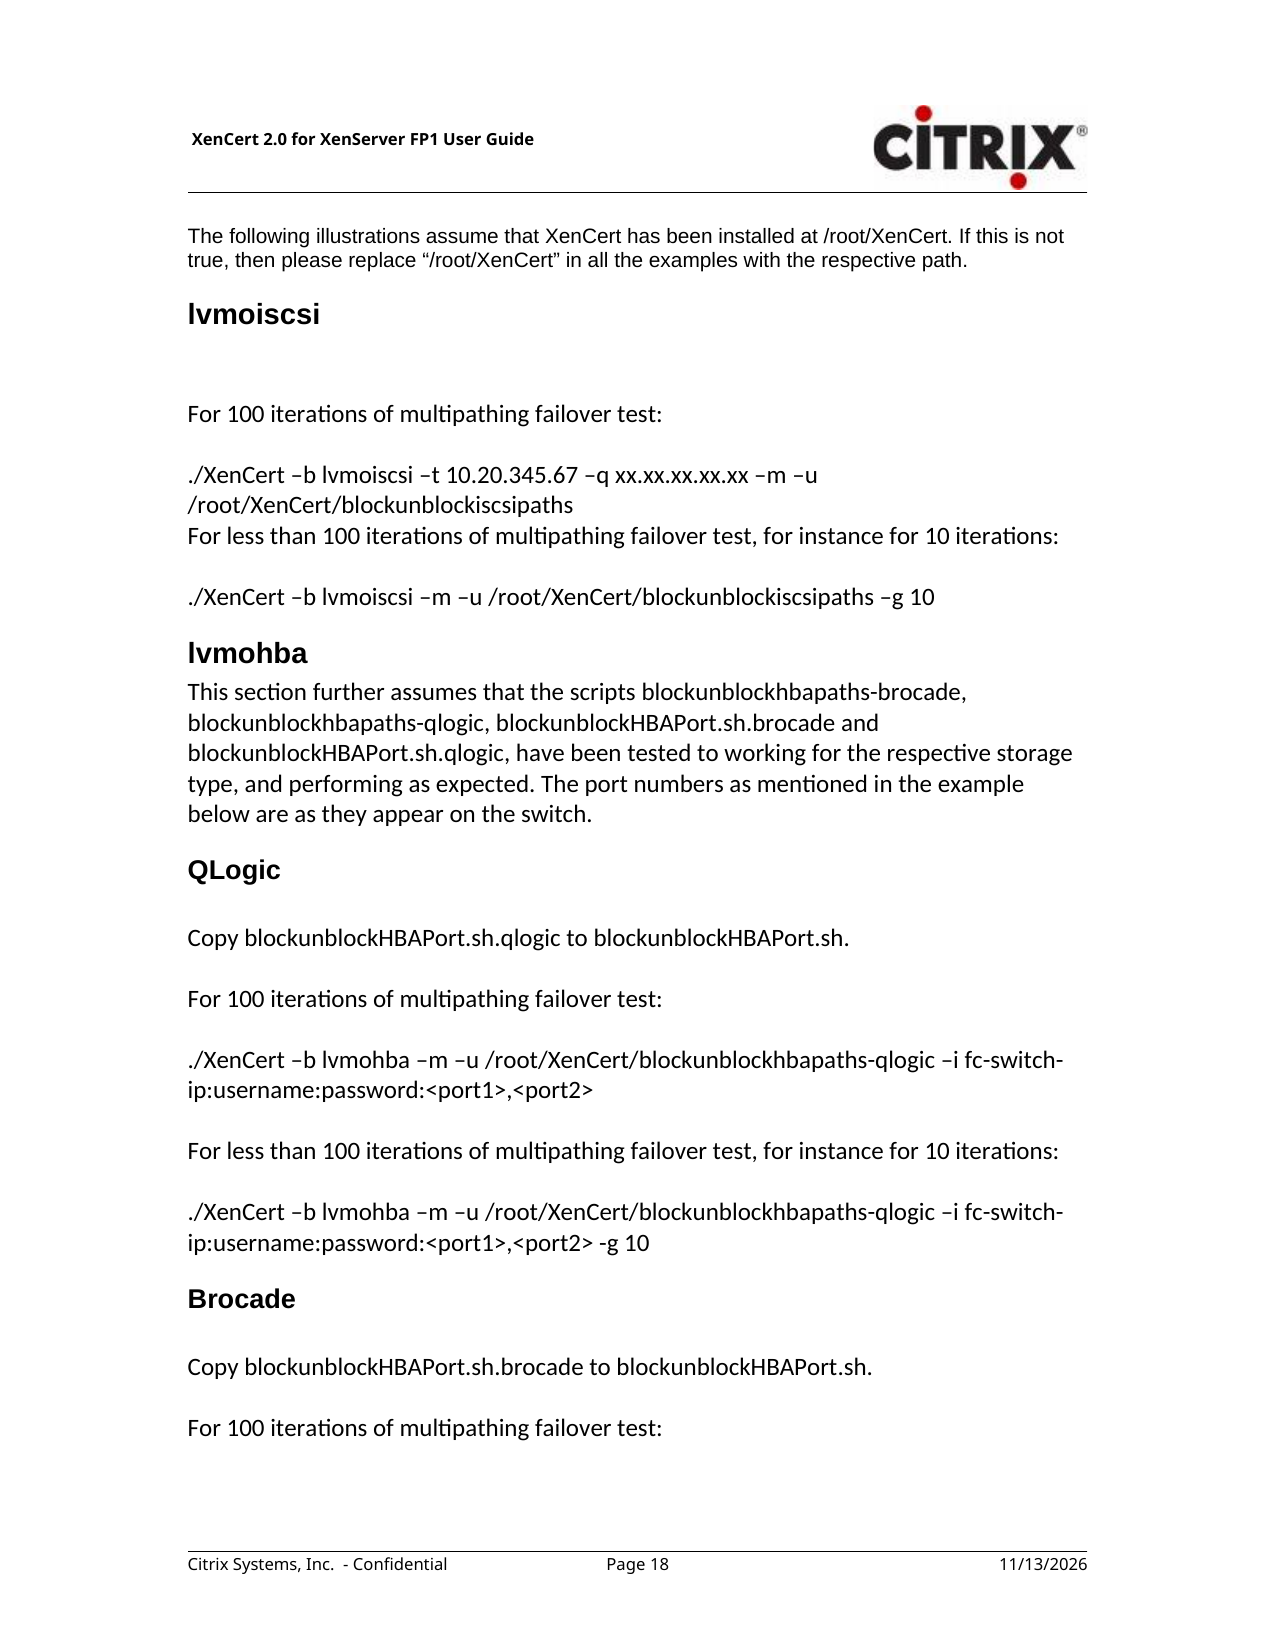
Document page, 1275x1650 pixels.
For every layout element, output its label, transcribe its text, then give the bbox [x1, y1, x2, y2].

text For 100 iterations of multipathing failover test: [187, 1412, 1087, 1442]
text ./XenCert –b lvmohba –m –u /root/XenCert/blockunblockhbapaths-qlogic –i fc-switch-ip:username:password:<port1>,<port2> -g 10 [187, 1197, 1087, 1258]
text ./XenCert –b lvmoiscsi –m –u /root/XenCert/blockunblockiscsipaths –g 10 [187, 581, 1087, 611]
text For less than 100 iterations of multipathing failover test, for instance for 10 iterations: [187, 1136, 1087, 1166]
text Copy blockunblockHBAPort.sh.qlogic to blockunblockHBAPort.sh. [187, 922, 1087, 952]
text ./XenCert –b lvmoiscsi –t 10.20.345.67 –q xx.xx.xx.xx.xx –m –u /root/XenCert/blockunblockiscsipaths [187, 459, 1087, 520]
text For 100 iterations of multipathing failover test: [187, 398, 1087, 428]
text For less than 100 iterations of multipathing failover test, for instance for 10 iterations: [187, 520, 1087, 550]
subtitle lvmoiscsi [187, 297, 1087, 331]
subtitle lvmohba [187, 636, 1087, 670]
text This section further assumes that the scripts blockunblockhbapaths-brocade, blockunblockhbapaths-qlogic, blockunblockHBAPort.sh.brocade and blockunblockHBAPort.sh.qlogic, have been tested to working for the respective storage type, and performing as expected. The port numbers as mentioned in the example below are as they appear on the switch. [187, 676, 1087, 829]
text Copy blockunblockHBAPort.sh.brocade to blockunblockHBAPort.sh. [187, 1351, 1087, 1381]
text ./XenCert –b lvmohba –m –u /root/XenCert/blockunblockhbapaths-qlogic –i fc-switch-ip:username:password:<port1>,<port2> [187, 1044, 1087, 1105]
text The following illustrations assume that XenCert has been installed at /root/XenCert. If this is not true, then please replace “/root/XenCert” in all the examples with the respective path. [187, 224, 1087, 272]
text For 100 iterations of multipathing failover test: [187, 983, 1087, 1013]
picture [873, 105, 1088, 190]
subtitle QLogic [187, 854, 1087, 885]
subtitle Brocade [187, 1283, 1087, 1314]
